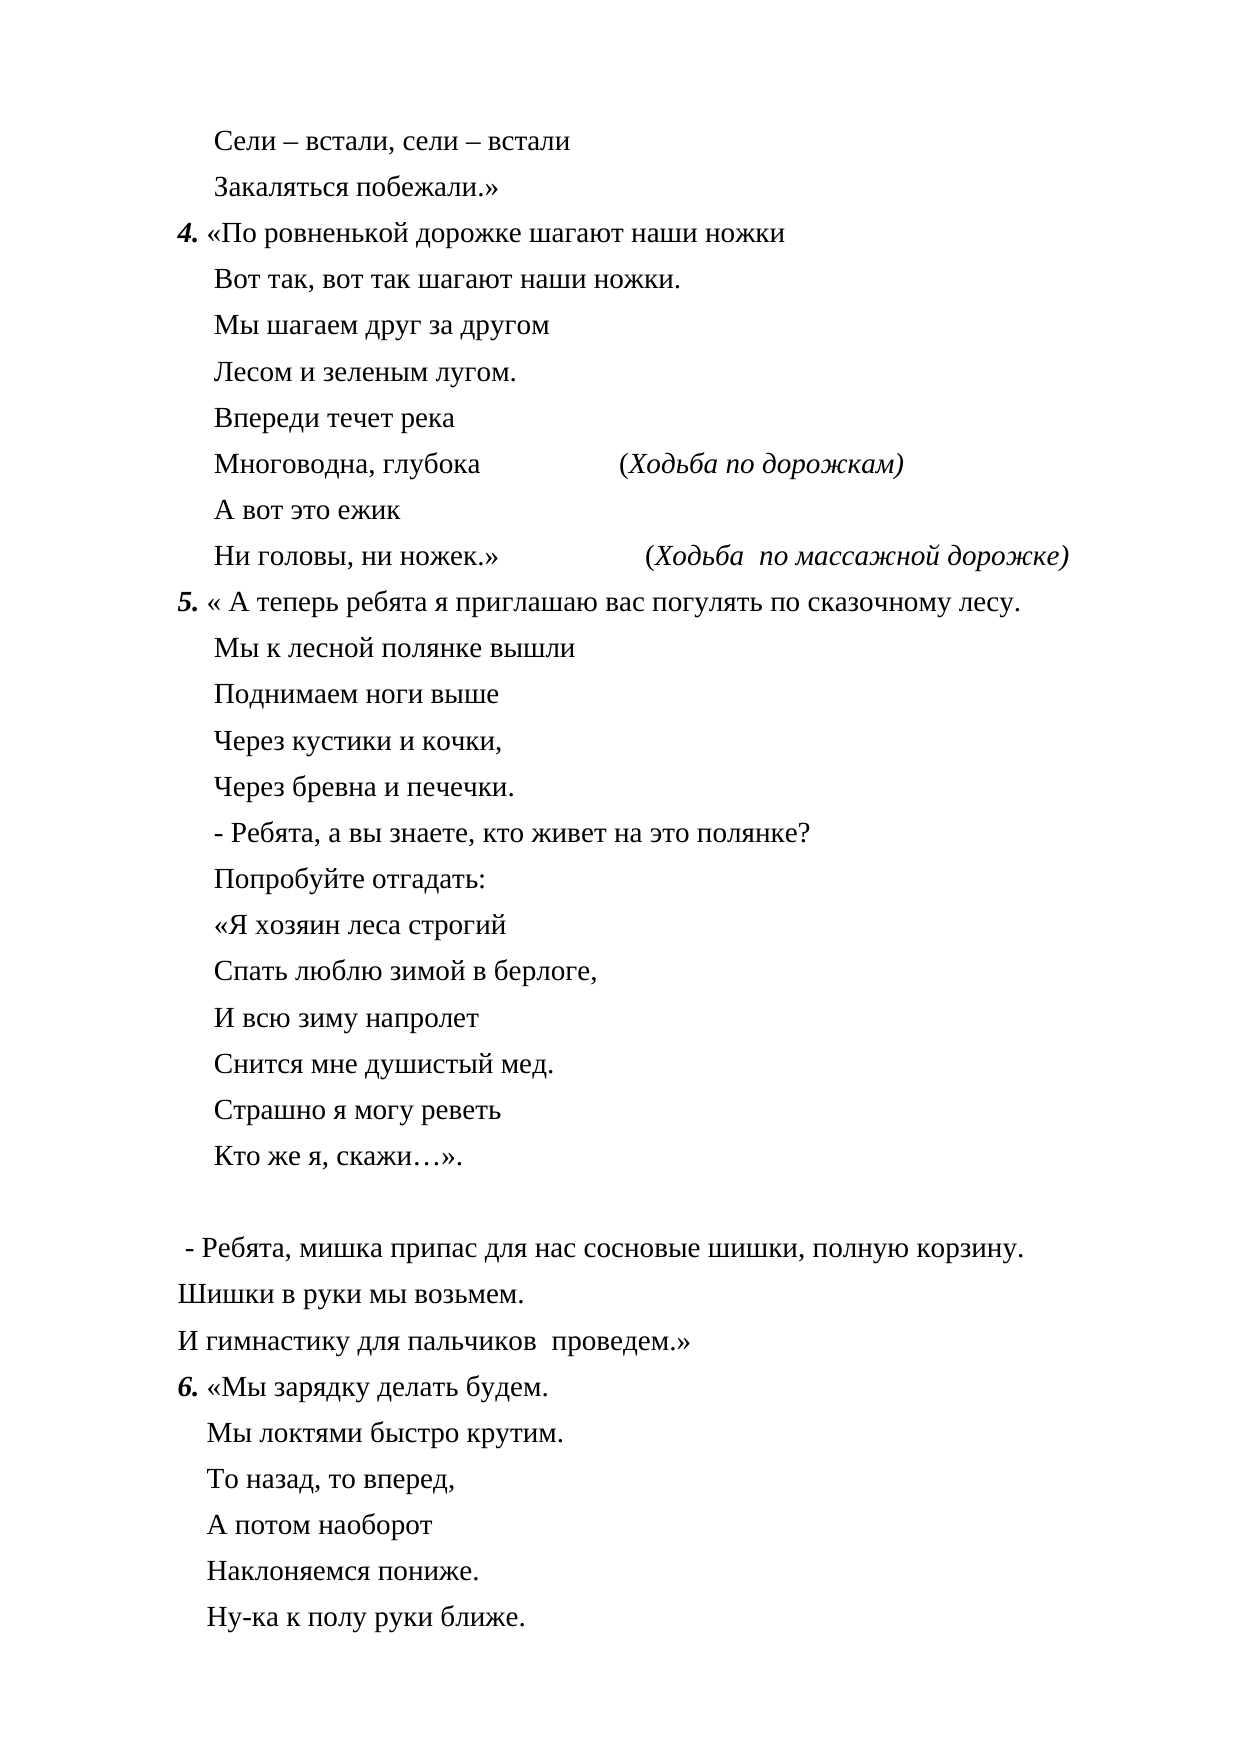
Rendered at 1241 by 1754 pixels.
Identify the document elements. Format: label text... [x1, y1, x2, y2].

text Впереди течет река [177, 395, 1152, 433]
text Страшно я могу реветь [177, 1087, 1152, 1126]
text Поднимаем ноги выше [177, 672, 1152, 710]
text И гимнастику для пальчиков проведем.» [177, 1318, 1152, 1356]
text «Я хозяин леса строгий [177, 903, 1152, 941]
text 6. «Мы зарядку делать будем. [177, 1364, 1152, 1402]
text А вот это ежик [177, 487, 1152, 526]
text Через кустики и кочки, [177, 718, 1152, 756]
text Через бревна и печечки. [177, 764, 1152, 802]
text То назад, то вперед, [177, 1456, 1152, 1495]
text Попробуйте отгадать: [177, 856, 1152, 895]
text Мы шагаем друг за другом [177, 303, 1152, 341]
text Ни головы, ни ножек.» (Ходьба по массажной дорожке) [177, 533, 1152, 572]
text Вот так, вот так шагают наши ножки. [177, 257, 1152, 295]
text Снится мне душистый мед. [177, 1041, 1152, 1079]
text - Ребята, мишка припас для нас сосновые шишки, полную корзину. [177, 1226, 1152, 1264]
text Спать люблю зимой в берлоге, [177, 949, 1152, 987]
text Многоводна, глубока (Ходьба по дорожкам) [177, 441, 1152, 479]
text А потом наоборот [177, 1502, 1152, 1541]
text - Ребята, а вы знаете, кто живет на это полянке? [177, 810, 1152, 849]
text Лесом и зеленым лугом. [177, 349, 1152, 387]
text 5. « А теперь ребята я приглашаю вас погулять по сказочному лесу. [177, 579, 1152, 618]
text Мы к лесной полянке вышли [177, 626, 1152, 664]
text И всю зиму напролет [177, 995, 1152, 1033]
text Шишки в руки мы возьмем. [177, 1272, 1152, 1310]
text Кто же я, скажи…». [177, 1133, 1152, 1172]
text Мы локтями быстро крутим. [177, 1410, 1152, 1448]
text Закаляться побежали.» [177, 164, 1152, 203]
text Наклоняемся пониже. [177, 1549, 1152, 1587]
text Сели – встали, сели – встали [177, 118, 1152, 156]
text 4. «По ровненькой дорожке шагают наши ножки [177, 210, 1152, 249]
text Ну-ка к полу руки ближе. [177, 1595, 1152, 1633]
